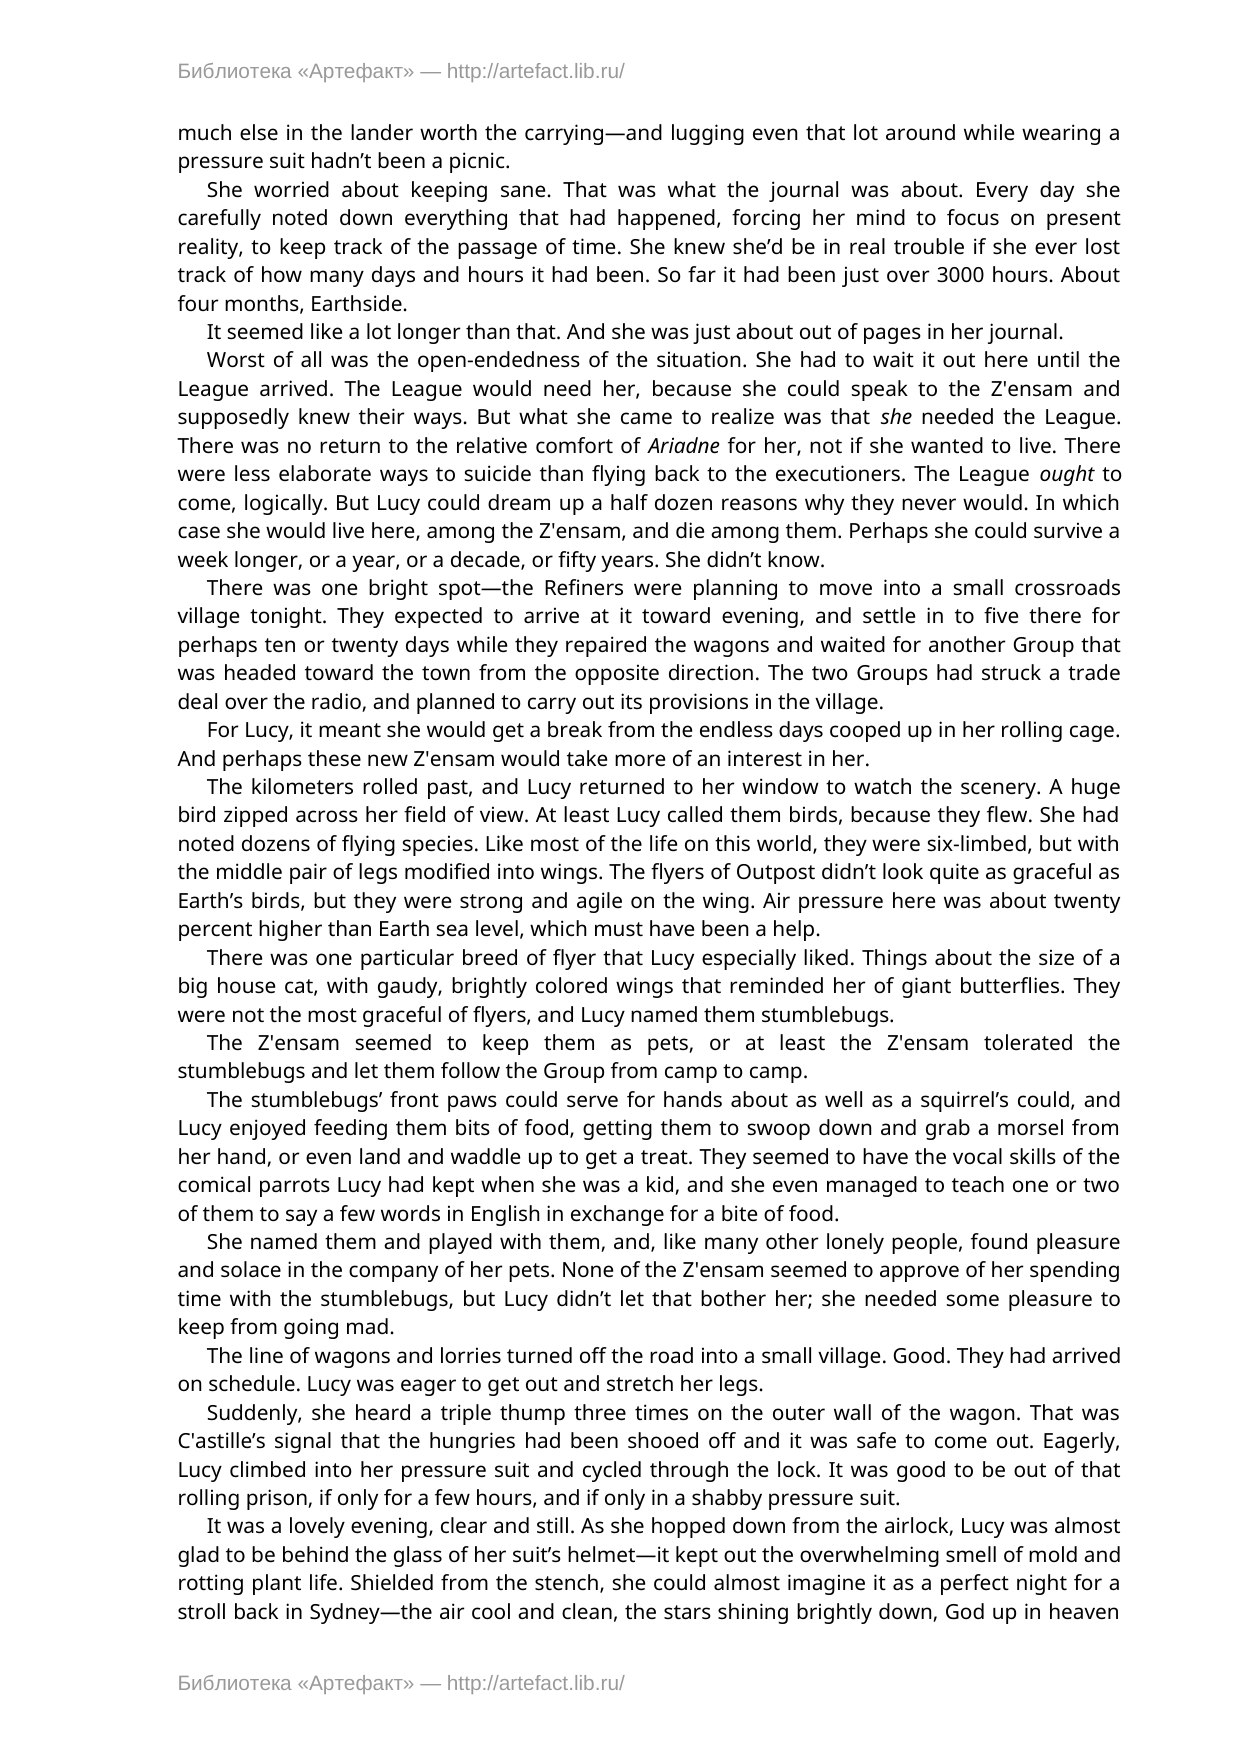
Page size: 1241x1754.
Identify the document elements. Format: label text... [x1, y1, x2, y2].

text There was one particular breed of flyer that Lucy especially liked. Things about the size of a big house cat, with gaudy, brightly colored wings that reminded her of giant butterflies. They were not the most graceful of flyers, and Lucy named them stumblebugs. [177, 943, 1122, 1028]
text The Z'ensam seemed to keep them as pets, or at least the Z'ensam tolerated the stumblebugs and let them follow the Group from camp to camp. [177, 1028, 1122, 1085]
text Worst of all was the open-endedness of the situation. She had to wait it out here until the League arrived. The League would need her, because she could speak to the Z'ensam and supposedly knew their ways. But what she came to realize was that she needed the League. There was no return to the relative comfort of Ariadne for her, not if she wanted to live. There were less elaborate ways to suicide than flying back to the executioners. The League ought to come, logically. But Lucy could dream up a half dozen reasons why they never would. In which case she would live here, among the Z'ensam, and die among them. Perhaps she could survive a week longer, or a year, or a decade, or fifty years. She didn’t know. [177, 346, 1122, 573]
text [177, 118, 1122, 175]
text There was one bright spot—the Refiners were planning to move into a small crossroads village tonight. They expected to arrive at it toward evening, and settle in to five there for perhaps ten or twenty days while they repaired the wagons and waited for another Group that was headed toward the town from the opposite direction. The two Groups had struck a trade deal over the radio, and planned to carry out its provisions in the village. [177, 573, 1122, 715]
text The kilometers rolled past, and Lucy returned to her window to watch the scenery. A huge bird zipped across her field of view. At least Lucy called them birds, because they flew. She had noted dozens of flying species. Like most of the life on this world, they were six-limbed, but with the middle pair of legs modified into wings. The flyers of Outpost didn’t look quite as graceful as Earth’s birds, but they were strong and agile on the wing. Air pressure here was about twenty percent higher than Earth sea level, which must have been a help. [177, 772, 1122, 943]
text The line of wagons and lorries turned off the road into a small village. Good. They had arrived on schedule. Lucy was eager to get out and stretch her legs. [177, 1341, 1122, 1398]
text She worried about keeping sane. That was what the journal was about. Every day she carefully noted down everything that had happened, forcing her mind to focus on present reality, to keep track of the passage of time. She knew she’d be in real trouble if she ever lost track of how many days and hours it had been. So far it had been just over 3000 hours. About four months, Earthside. [177, 175, 1122, 317]
text It seemed like a lot longer than that. And she was just about out of pages in her journal. [177, 317, 1122, 346]
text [177, 1512, 1122, 1625]
text The stumblebugs’ front paws could serve for hands about as well as a squirrel’s could, and Lucy enjoyed feeding them bits of food, getting them to swoop down and grab a morsel from her hand, or even land and waddle up to get a treat. They seemed to have the vocal skills of the comical parrots Lucy had kept when she was a kid, and she even managed to teach one or two of them to say a few words in English in exchange for a bite of food. [177, 1085, 1122, 1227]
text She named them and played with them, and, like many other lonely people, found pleasure and solace in the company of her pets. None of the Z'ensam seemed to approve of her spending time with the stumblebugs, but Lucy didn’t let that bother her; she needed some pleasure to keep from going mad. [177, 1227, 1122, 1341]
text For Lucy, it meant she would get a break from the endless days cooped up in her rolling cage. And perhaps these new Z'ensam would take more of an interest in her. [177, 715, 1122, 772]
text Suddenly, she heard a triple thump three times on the outer wall of the wagon. That was C'astille’s signal that the hungries had been shooed off and it was safe to come out. Eagerly, Lucy climbed into her pressure suit and cycled through the lock. It was good to be out of that rolling prison, if only for a few hours, and if only in a shabby pressure suit. [177, 1398, 1122, 1512]
